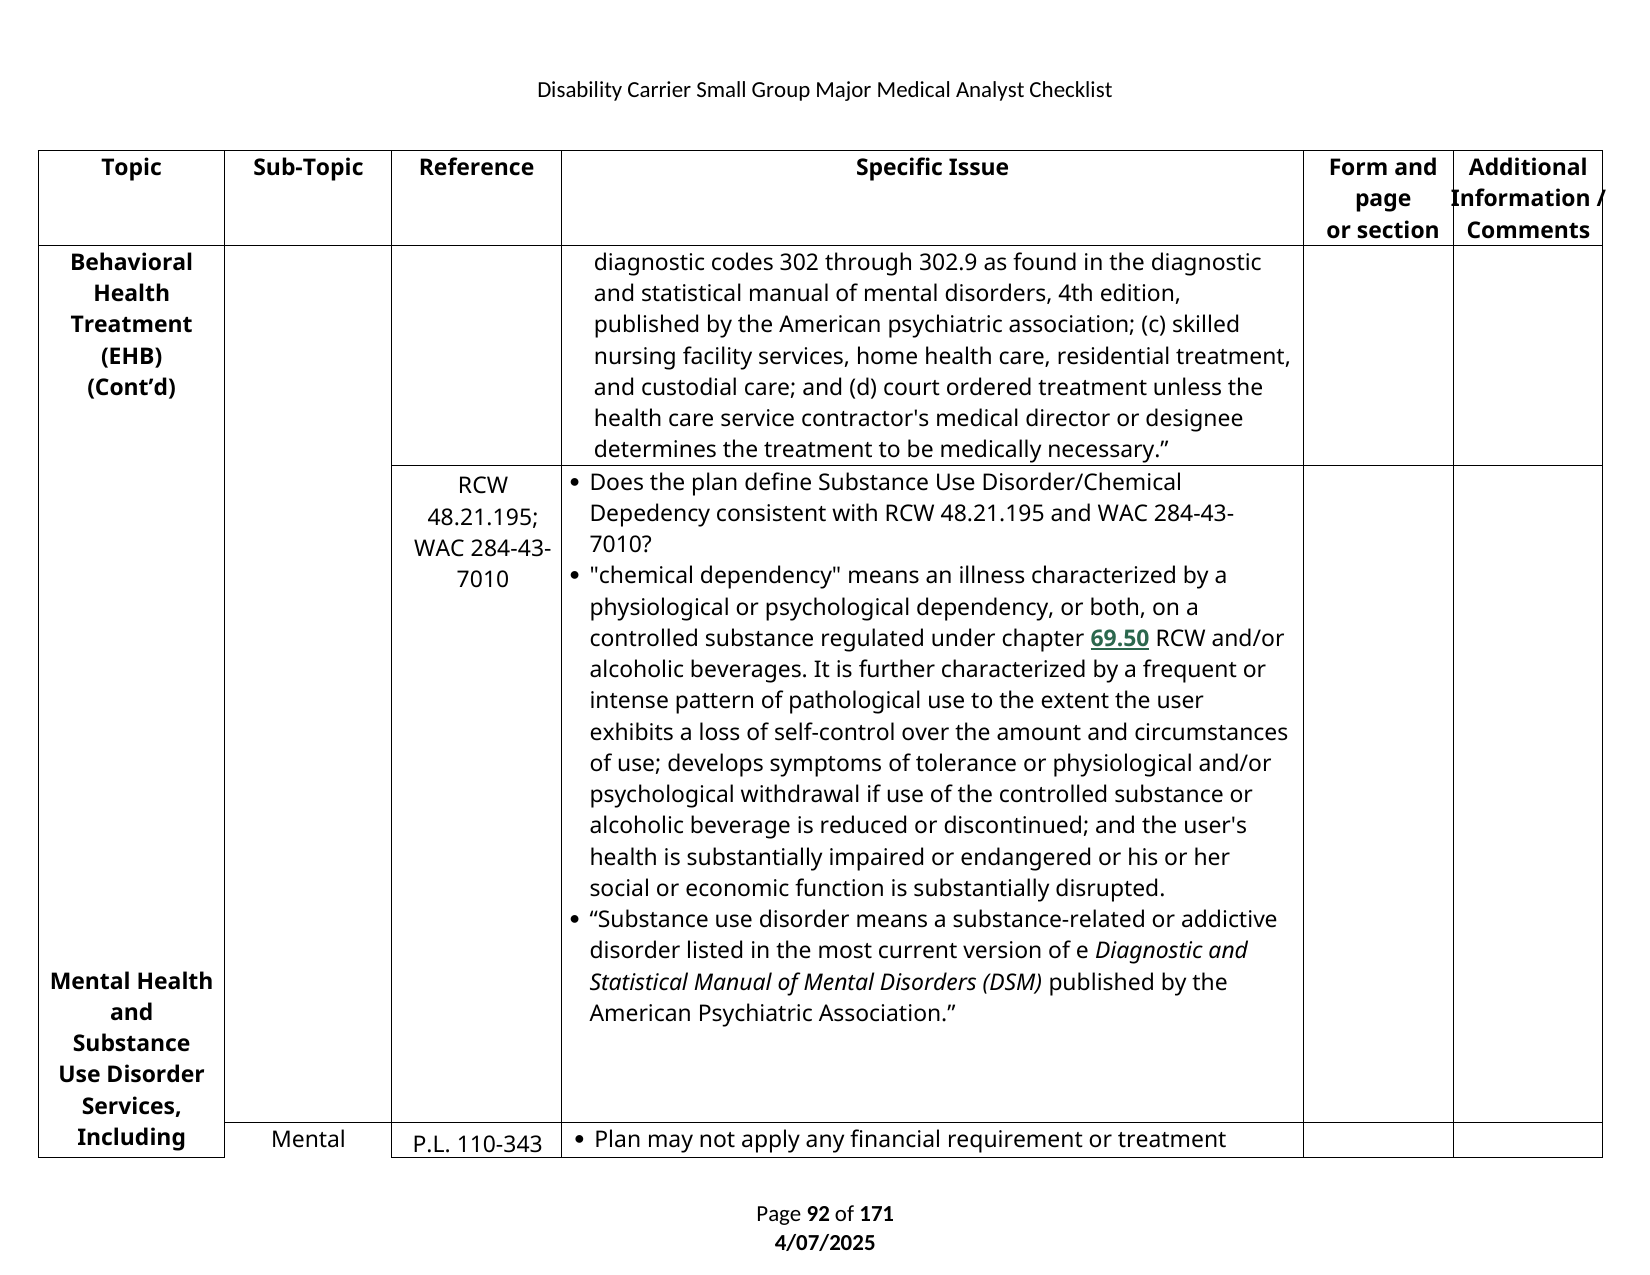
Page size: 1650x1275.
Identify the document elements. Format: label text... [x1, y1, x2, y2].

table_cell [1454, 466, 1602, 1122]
table_header Additional Information / Comments [1454, 151, 1602, 245]
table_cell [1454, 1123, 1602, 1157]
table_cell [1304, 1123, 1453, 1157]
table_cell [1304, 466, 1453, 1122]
table_header Sub-Topic [225, 151, 391, 245]
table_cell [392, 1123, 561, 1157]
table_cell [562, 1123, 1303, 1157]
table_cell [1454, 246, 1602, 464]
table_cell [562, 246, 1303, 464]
table_header Form and page or section [1304, 151, 1453, 245]
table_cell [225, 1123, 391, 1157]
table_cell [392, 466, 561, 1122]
table_header Reference [392, 151, 561, 245]
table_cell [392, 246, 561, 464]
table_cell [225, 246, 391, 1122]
table_header Topic [39, 151, 224, 245]
table_header Specific Issue [562, 151, 1303, 245]
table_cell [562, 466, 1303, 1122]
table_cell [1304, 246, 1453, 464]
